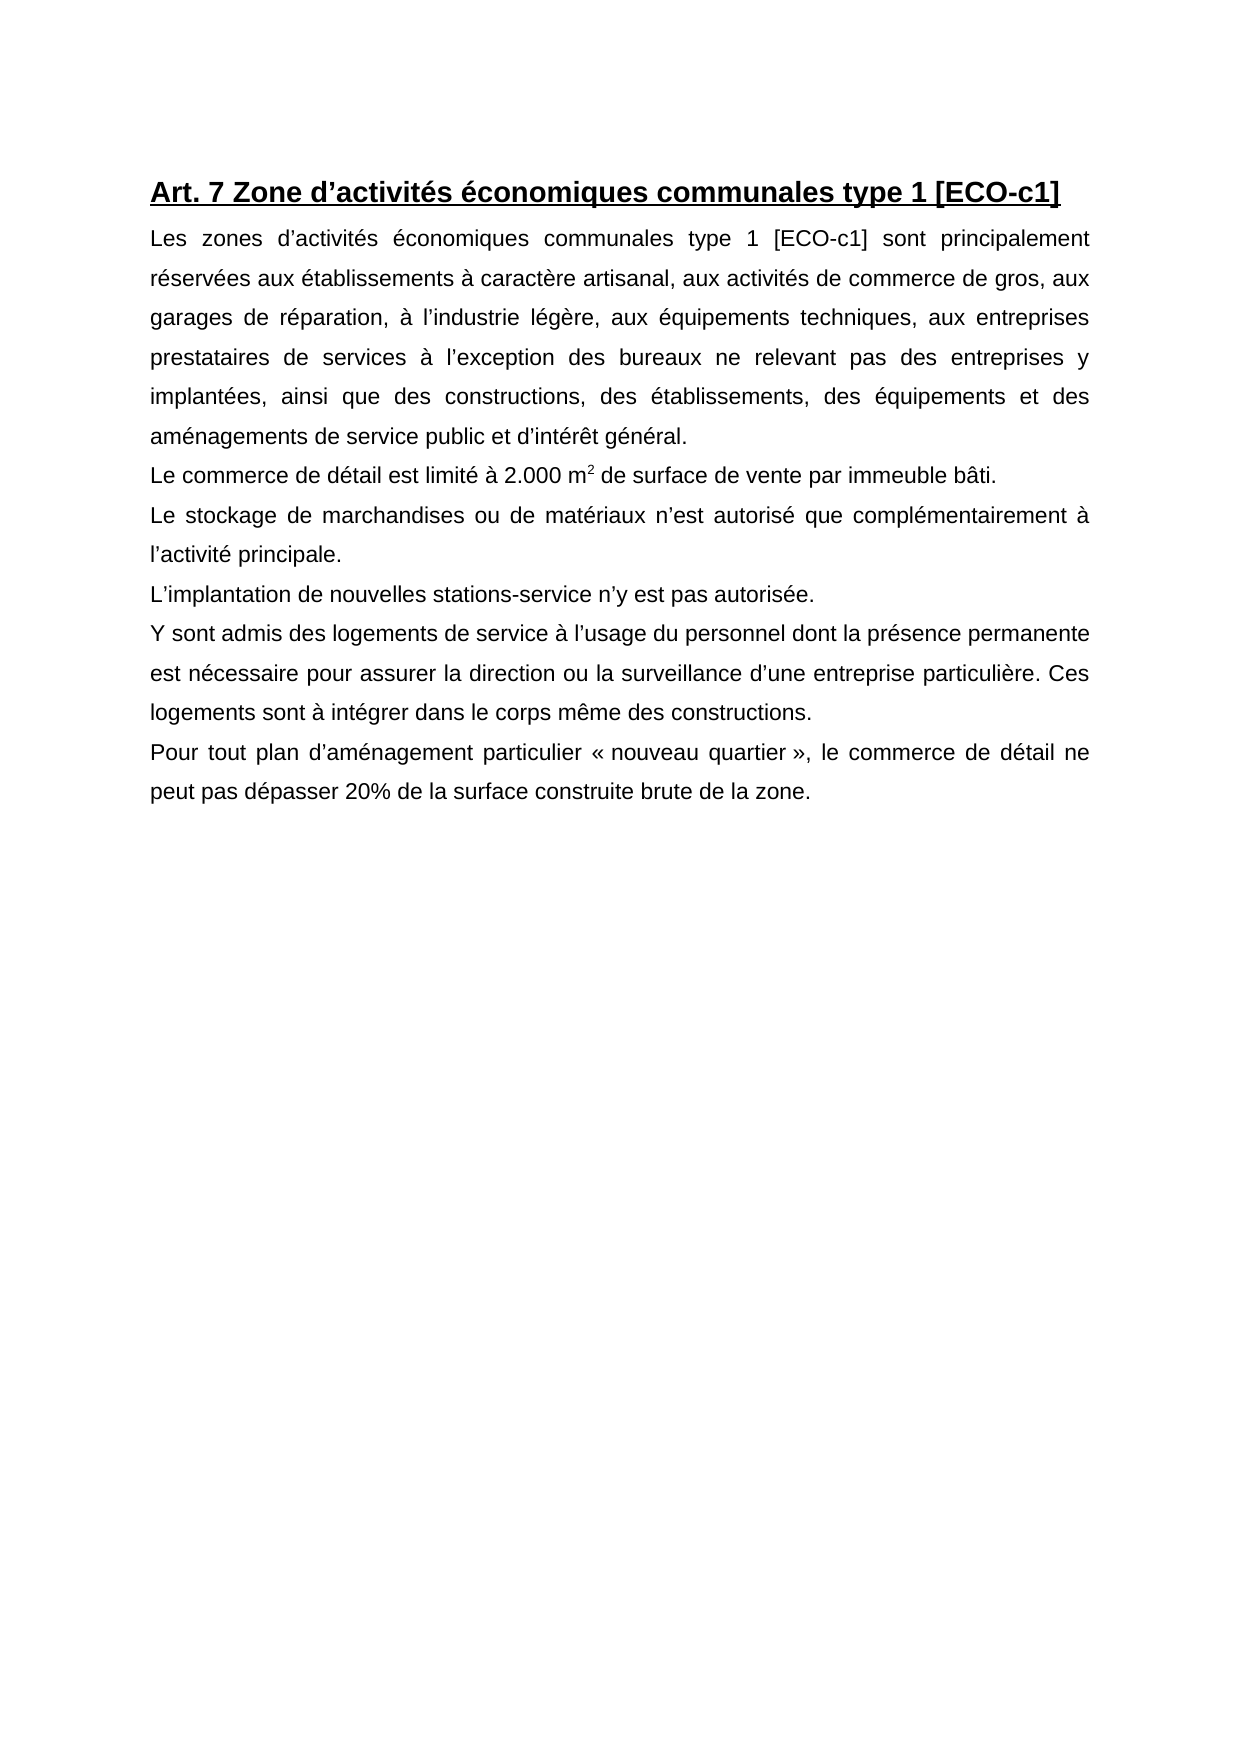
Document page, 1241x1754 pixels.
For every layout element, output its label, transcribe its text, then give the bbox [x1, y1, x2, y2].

text Y sont admis des logements de service à l’usage du personnel dont la présence permanente est nécessaire pour assurer la direction ou la surveillance d’une entreprise particulière. Ces logements sont à intégrer dans le corps même des constructions. [150, 620, 1090, 725]
subtitle Art. 7 Zone d’activités économiques communales type 1 [ECO-c1] [150, 175, 1090, 208]
text Pour tout plan d’aménagement particulier « nouveau quartier », le commerce de détail ne peut pas dépasser 20% de la surface construite brute de la zone. [150, 738, 1090, 804]
text Le stockage de marchandises ou de matériaux n’est autorisé que complémentairement à l’activité principale. [150, 502, 1090, 567]
text Les zones d’activités économiques communales type 1 [ECO-c1] sont principalement réservées aux établissements à caractère artisanal, aux activités de commerce de gros, aux garages de réparation, à l’industrie légère, aux équipements techniques, aux entreprises prestataires de services à l’exception des bureaux ne relevant pas des entreprises y implantées, ainsi que des constructions, des établissements, des équipements et des aménagements de service public et d’intérêt général. [150, 225, 1090, 449]
text L’implantation de nouvelles stations-service n’y est pas autorisée. [150, 581, 1090, 607]
text Le commerce de détail est limité à 2.000 m2 de surface de vente par immeuble bâti. [150, 462, 1090, 488]
